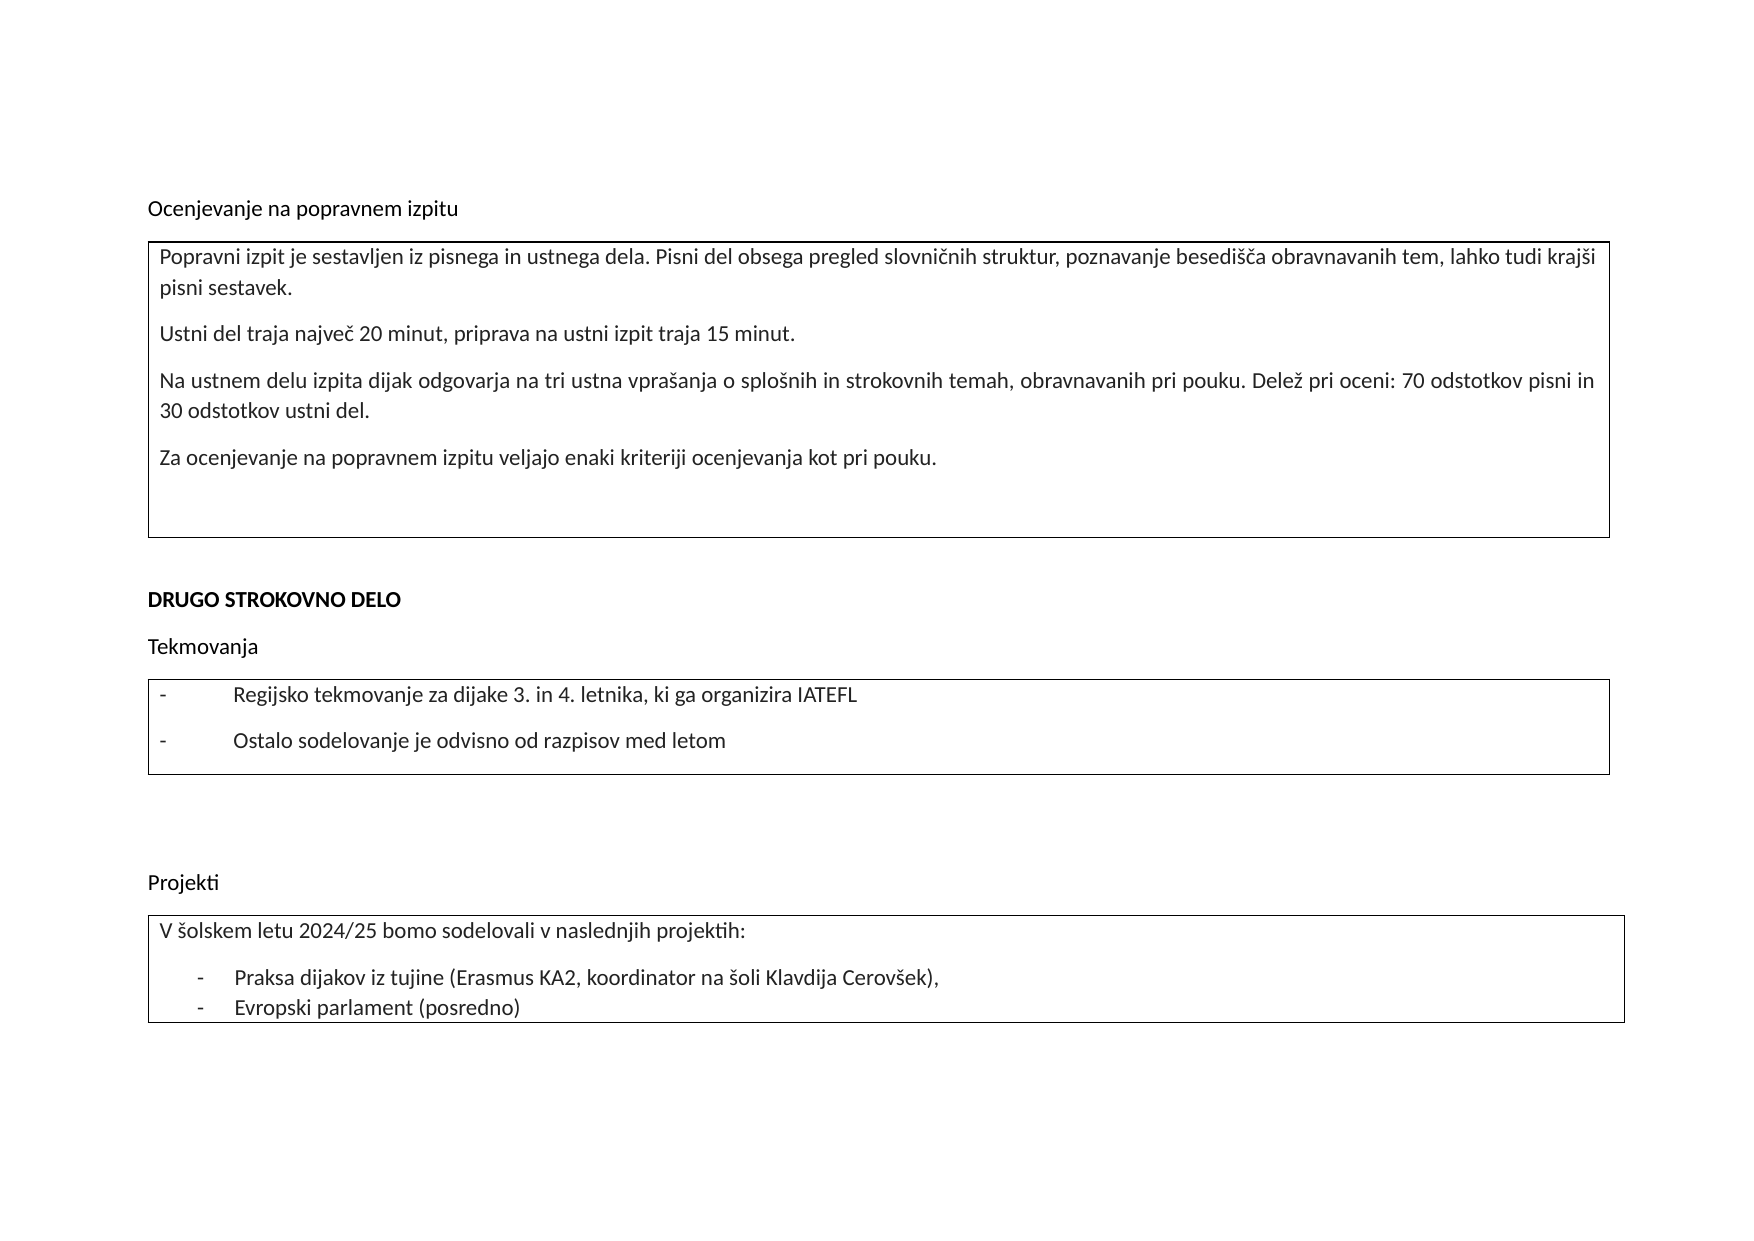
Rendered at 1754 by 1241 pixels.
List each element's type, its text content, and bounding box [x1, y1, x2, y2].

table_header Popravni izpit je sestavljen iz pisnega in ustnega dela. Pisni del obsega pregled slovničnih struktur, poznavanje besedišča obravnavanih tem, lahko tudi krajši pisni sestavek. Ustni del traja največ 20 minut, priprava na ustni izpit traja 15 minut. Na ustnem delu izpita dijak odgovarja na tri ustna vprašanja o splošnih in strokovnih temah, obravnavanih pri pouku. Delež pri oceni: 70 odstotkov pisni in 30 odstotkov ustni del. Za ocenjevanje na popravnem izpitu veljajo enaki kriteriji ocenjevanja kot pri pouku. [149, 243, 1609, 537]
text DRUGO STROKOVNO DELO [148, 585, 1606, 613]
table_header - Regijsko tekmovanje za dijake 3. in 4. letnika, ki ga organizira IATEFL - Ostalo sodelovanje je odvisno od razpisov med letom [149, 680, 1609, 773]
text Projekti [148, 868, 1606, 896]
text Ocenjevanje na popravnem izpitu [148, 194, 1606, 222]
text Tekmovanja [148, 632, 1606, 660]
table_header V šolskem letu 2024/25 bomo sodelovali v naslednjih projektih: Praksa dijakov iz tujine (Erasmus KA2, koordinator na šoli Klavdija Cerovšek), Evropski parlament (posredno) [149, 916, 1624, 1022]
